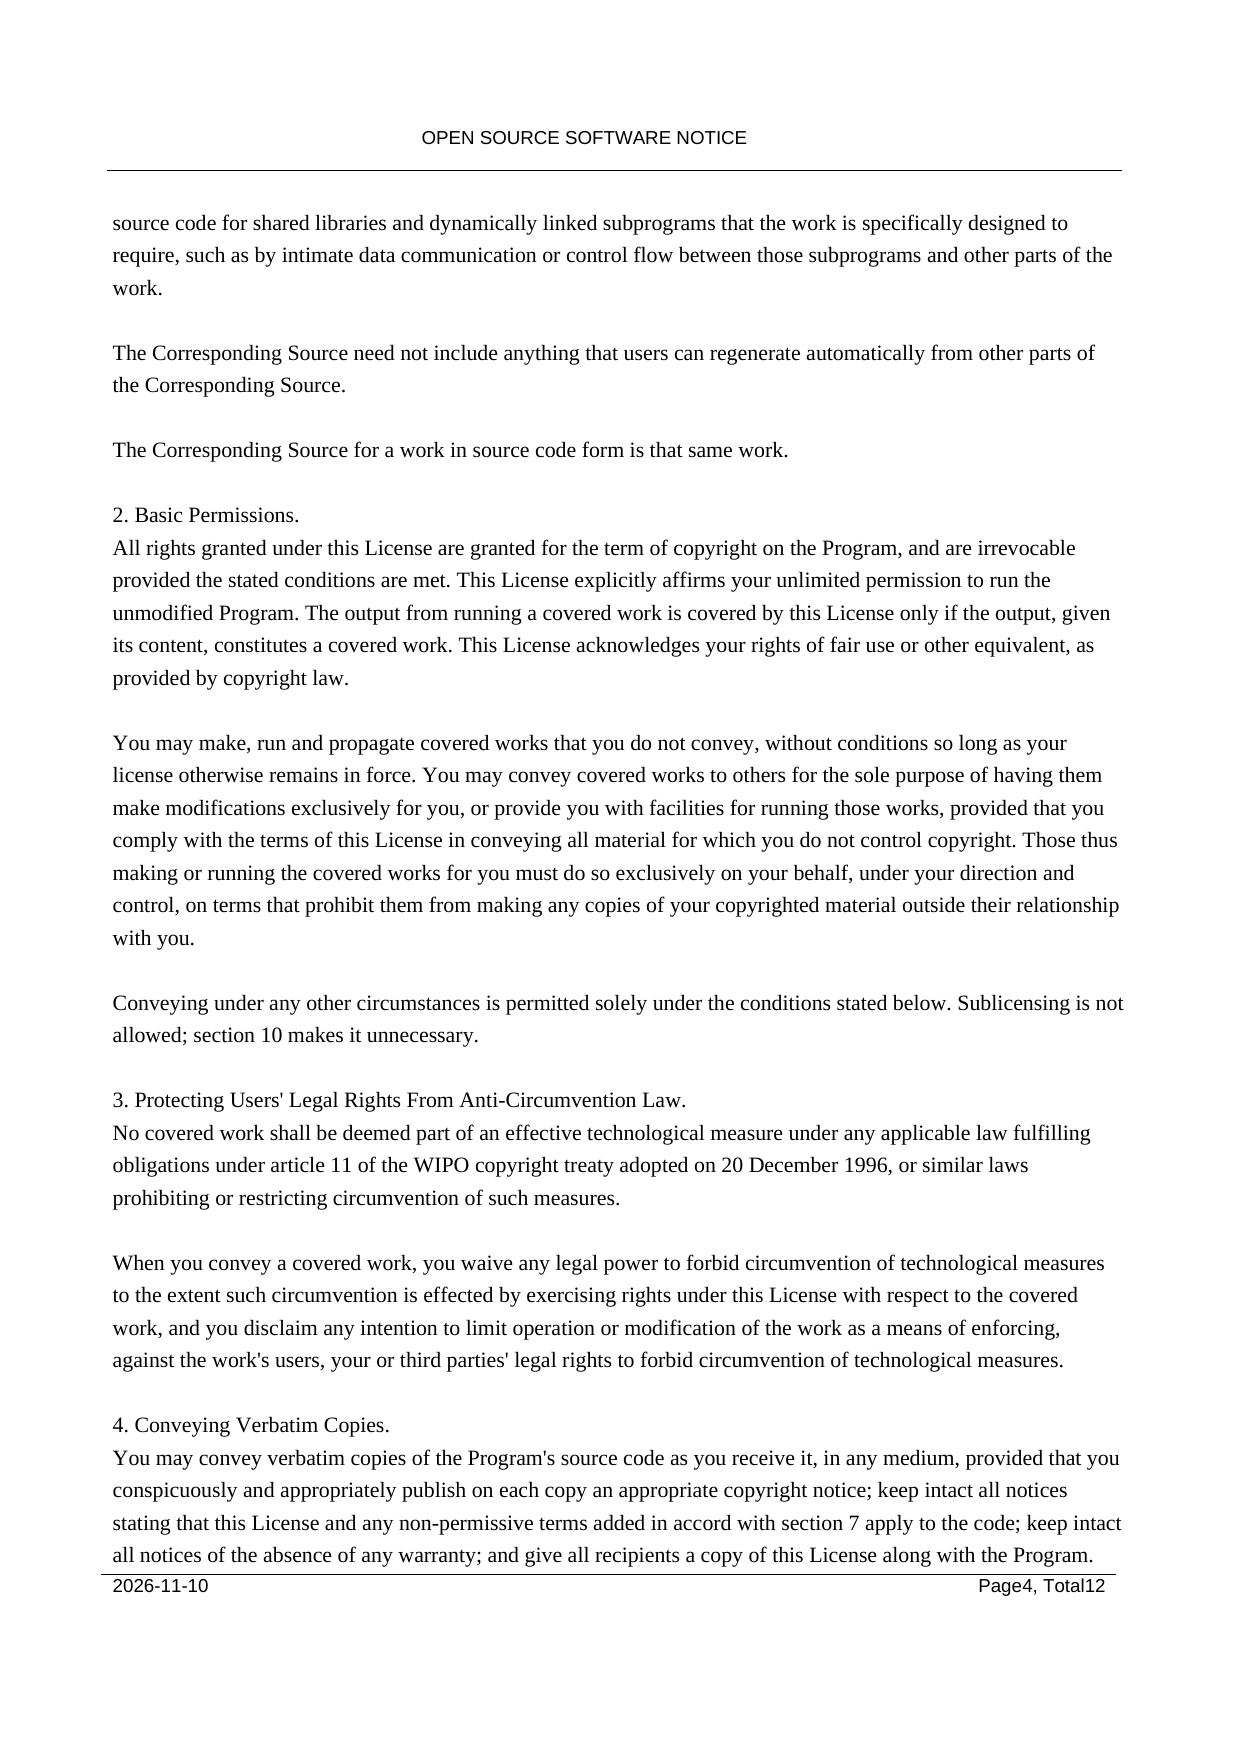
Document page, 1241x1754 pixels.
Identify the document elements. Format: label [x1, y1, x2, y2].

text [112, 206, 1128, 1571]
